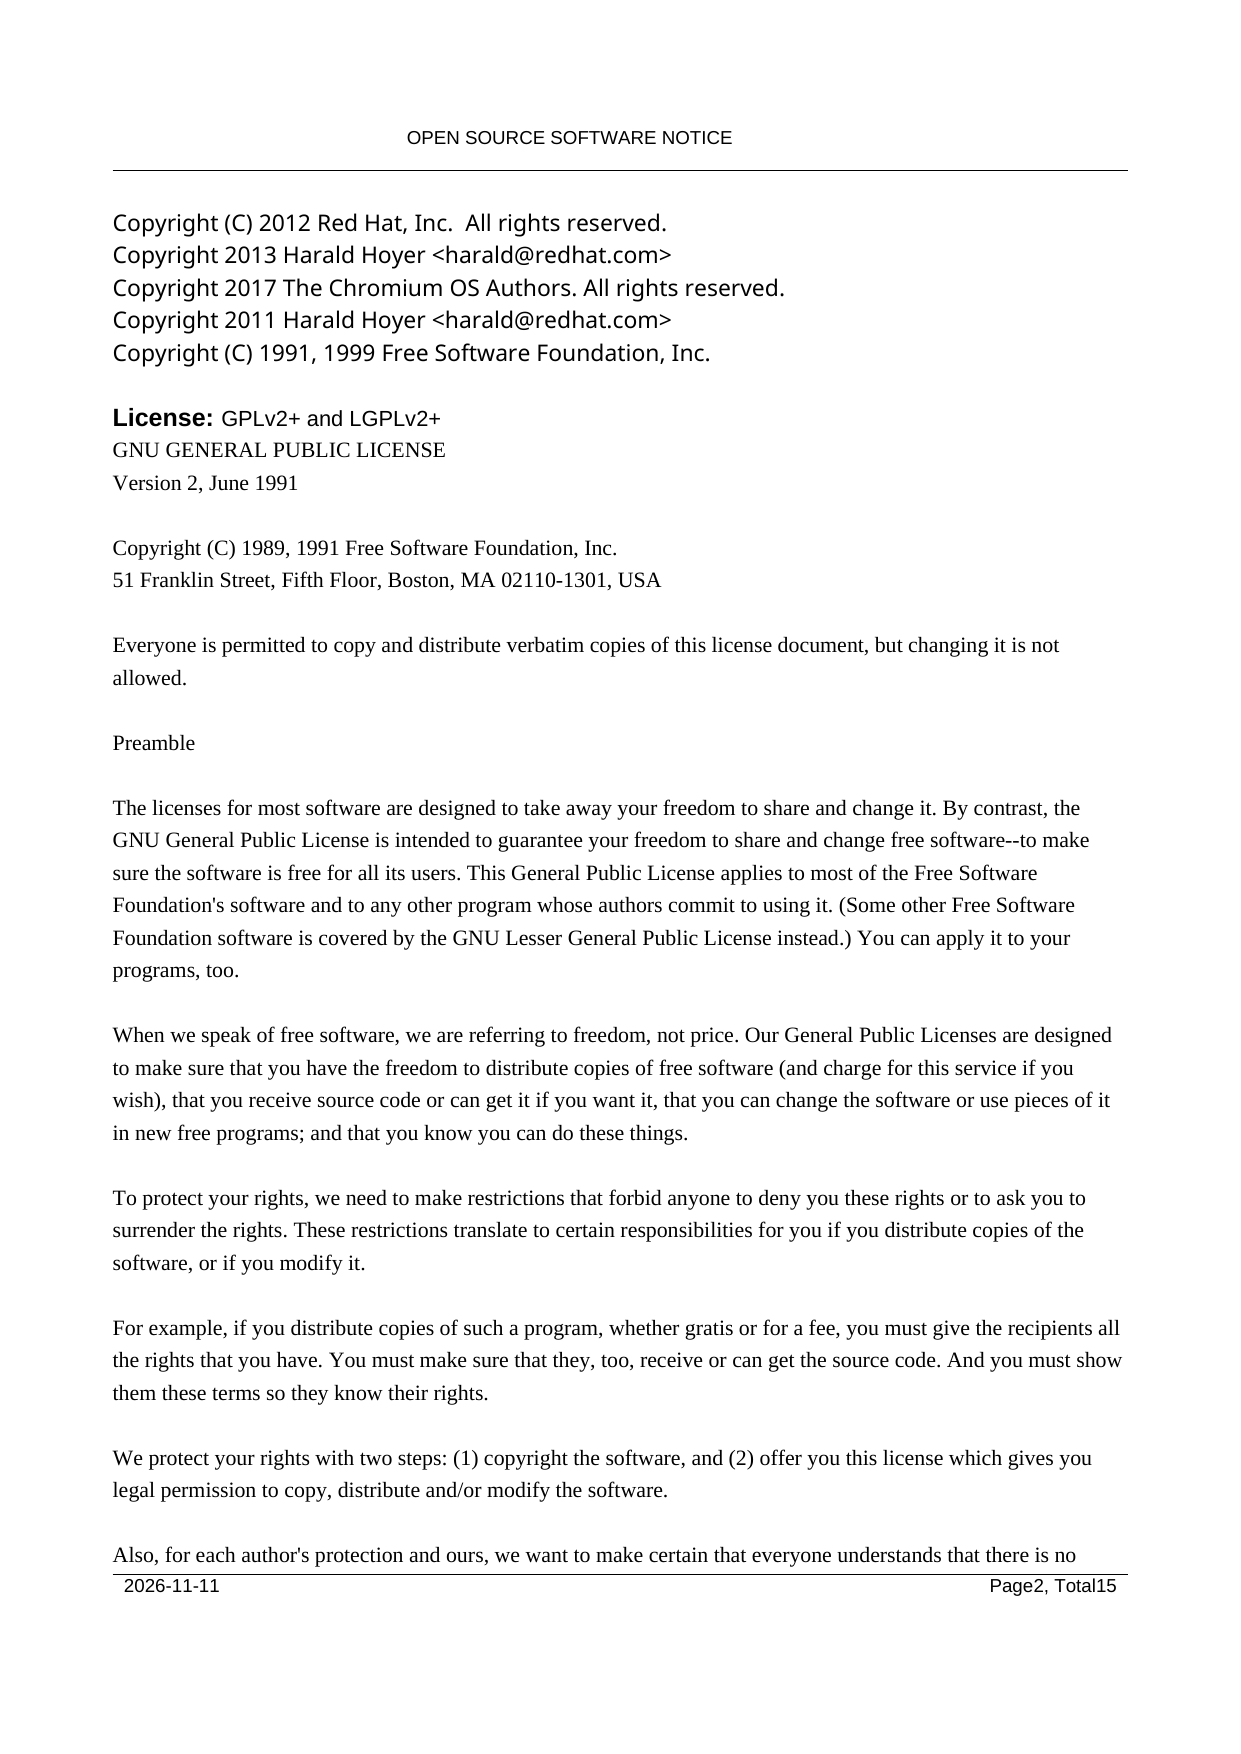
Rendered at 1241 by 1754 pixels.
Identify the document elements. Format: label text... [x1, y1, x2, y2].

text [112, 434, 1128, 1571]
text License: GPLv2+ and LGPLv2+ [112, 401, 1128, 434]
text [112, 206, 1128, 401]
